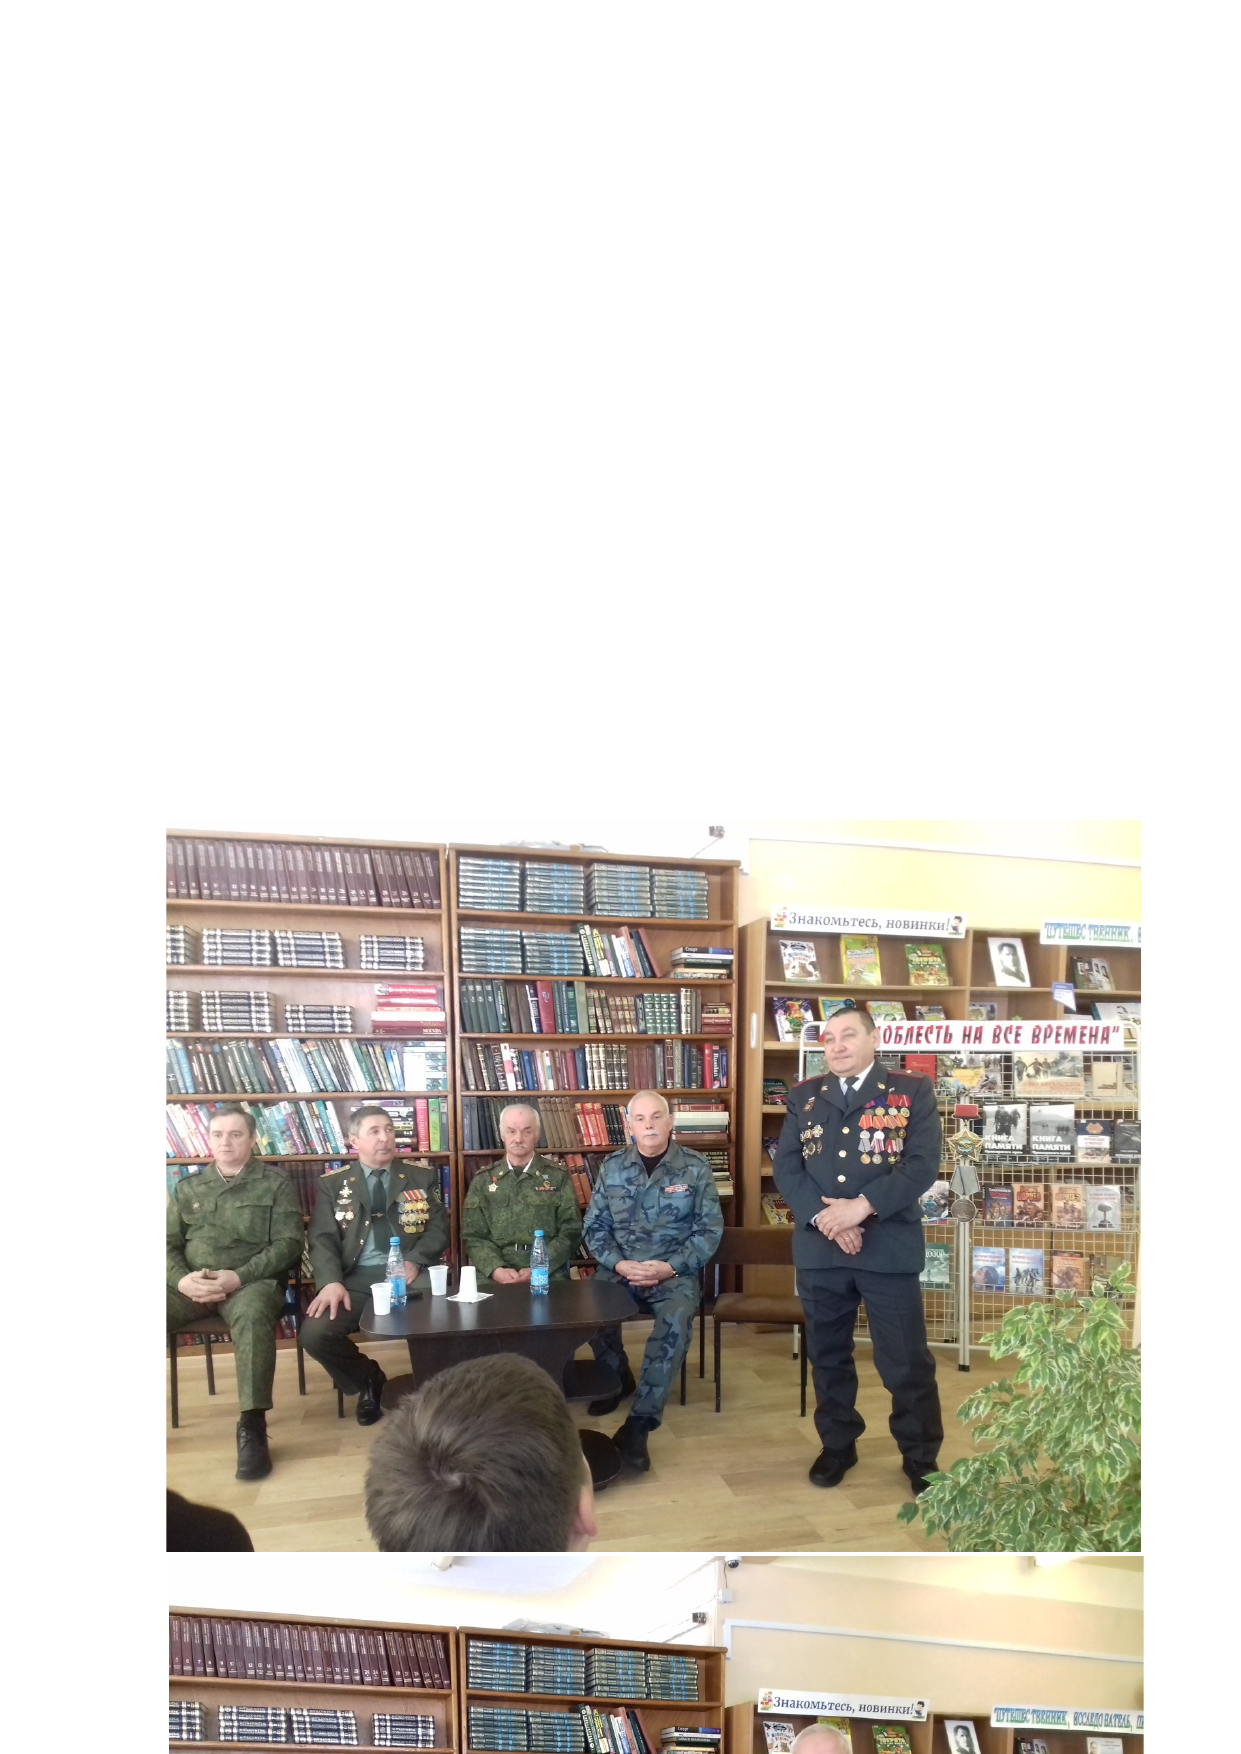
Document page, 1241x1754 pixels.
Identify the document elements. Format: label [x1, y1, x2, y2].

picture [169, 1556, 1144, 1754]
picture [166, 820, 1141, 1552]
